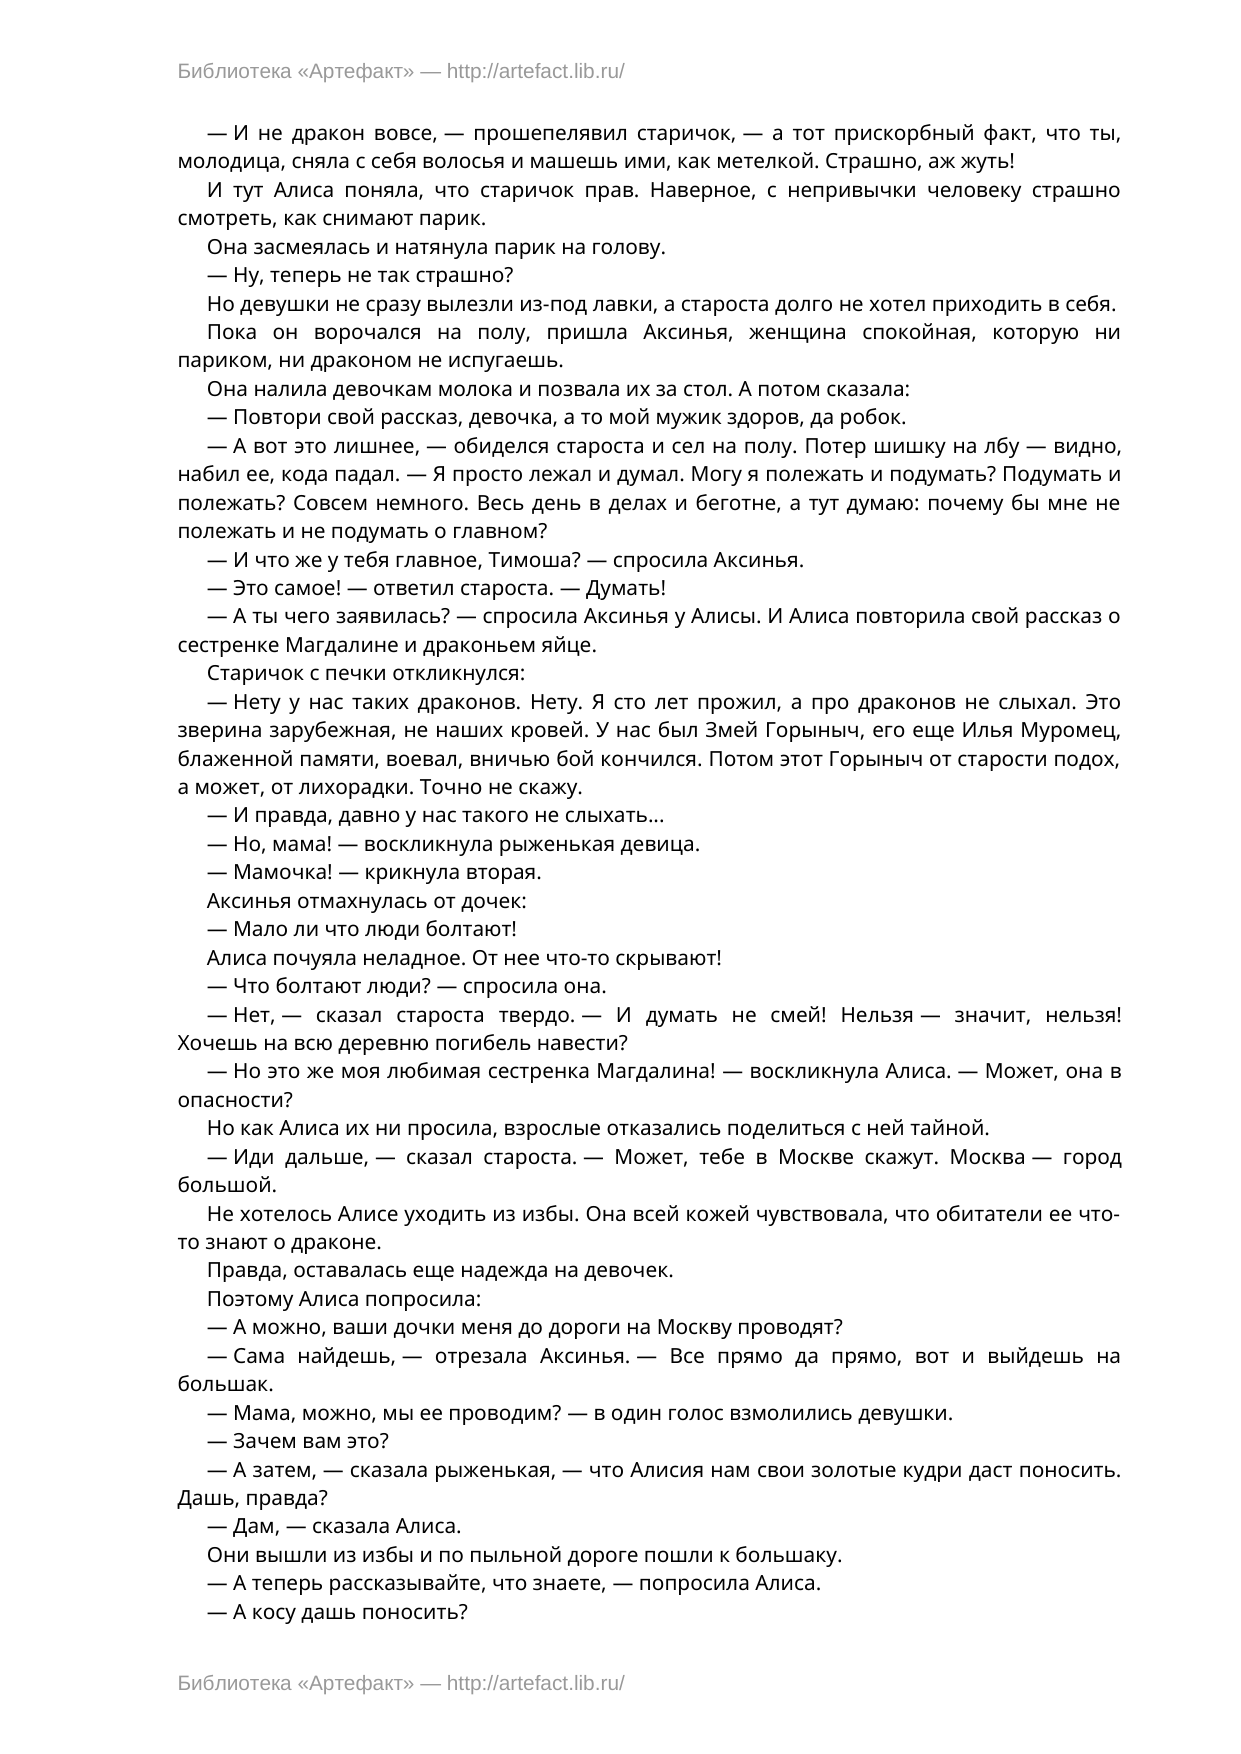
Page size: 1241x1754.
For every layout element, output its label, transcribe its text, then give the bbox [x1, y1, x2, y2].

text — Мало ли что люди болтают! [177, 914, 1122, 943]
text — Но, мама! — воскликнула рыженькая девица. [177, 829, 1122, 857]
text — Что болтают люди? — спросила она. [177, 971, 1122, 1000]
text Пока он ворочался на полу, пришла Аксинья, женщина спокойная, которую ни париком, ни драконом не испугаешь. [177, 317, 1122, 374]
text — Зачем вам это? [177, 1426, 1122, 1455]
text И тут Алиса поняла, что старичок прав. Наверное, с непривычки человеку страшно смотреть, как снимают парик. [177, 175, 1122, 232]
text — А ты чего заявилась? — спросила Аксинья у Алисы. И Алиса повторила свой рассказ о сестренке Магдалине и драконьем яйце. [177, 602, 1122, 658]
text — И что же у тебя главное, Тимоша? — спросила Аксинья. [177, 545, 1122, 573]
text Но девушки не сразу вылезли из-под лавки, а староста долго не хотел приходить в себя. [177, 289, 1122, 317]
text Но как Алиса их ни просила, взрослые отказались поделиться с ней тайной. [177, 1113, 1122, 1142]
text Она налила девочкам молока и позвала их за стол. А потом сказала: [177, 374, 1122, 402]
text Поэтому Алиса попросила: [177, 1284, 1122, 1312]
text — Нету у нас таких драконов. Нету. Я сто лет прожил, а про драконов не слыхал. Это зверина зарубежная, не наших кровей. У нас был Змей Горыныч, его еще Илья Муромец, блаженной памяти, воевал, вничью бой кончился. Потом этот Горыныч от старости подох, а может, от лихорадки. Точно не скажу. [177, 687, 1122, 801]
text Она засмеялась и натянула парик на голову. [177, 232, 1122, 260]
text — Это самое! — ответил староста. — Думать! [177, 573, 1122, 602]
text — Нет, — сказал староста твердо. — И думать не смей! Нельзя — значит, нельзя! Хочешь на всю деревню погибель навести? [177, 1000, 1122, 1057]
text Правда, оставалась еще надежда на девочек. [177, 1256, 1122, 1284]
text — Но это же моя любимая сестренка Магдалина! — воскликнула Алиса. — Может, она в опасности? [177, 1057, 1122, 1113]
text — А вот это лишнее, — обиделся староста и сел на полу. Потер шишку на лбу — видно, набил ее, кода падал. — Я просто лежал и думал. Могу я полежать и подумать? Подумать и полежать? Совсем немного. Весь день в делах и беготне, а тут думаю: почему бы мне не полежать и не подумать о главном? [177, 431, 1122, 545]
text — Ну, теперь не так страшно? [177, 260, 1122, 289]
text — А косу дашь поносить? [177, 1597, 1122, 1625]
text — Повтори свой рассказ, девочка, а то мой мужик здоров, да робок. [177, 402, 1122, 431]
text — А теперь рассказывайте, что знаете, — попросила Алиса. [177, 1568, 1122, 1597]
text Они вышли из избы и по пыльной дороге пошли к большаку. [177, 1540, 1122, 1568]
text Алиса почуяла неладное. От нее что-то скрывают! [177, 943, 1122, 971]
text Не хотелось Алисе уходить из избы. Она всей кожей чувствовала, что обитатели ее что-то знают о драконе. [177, 1199, 1122, 1256]
text — А затем, — сказала рыженькая, — что Алисия нам свои золотые кудри даст поносить. Дашь, правда? [177, 1455, 1122, 1512]
text Аксинья отмахнулась от дочек: [177, 886, 1122, 914]
text Старичок с печки откликнулся: [177, 658, 1122, 687]
text — И не дракон вовсе, — прошепелявил старичок, — а тот прискорбный факт, что ты, молодица, сняла с себя волосья и машешь ими, как метелкой. Страшно, аж жуть! [177, 118, 1122, 175]
text — Мамочка! — крикнула вторая. [177, 857, 1122, 886]
text — Мама, можно, мы ее проводим? — в один голос взмолились девушки. [177, 1398, 1122, 1426]
text — Иди дальше, — сказал староста. — Может, тебе в Москве скажут. Москва — город большой. [177, 1142, 1122, 1199]
text — А можно, ваши дочки меня до дороги на Москву проводят? [177, 1312, 1122, 1341]
text — И правда, давно у нас такого не слыхать... [177, 801, 1122, 829]
text — Дам, — сказала Алиса. [177, 1512, 1122, 1540]
text — Сама найдешь, — отрезала Аксинья. — Все прямо да прямо, вот и выйдешь на большак. [177, 1341, 1122, 1398]
